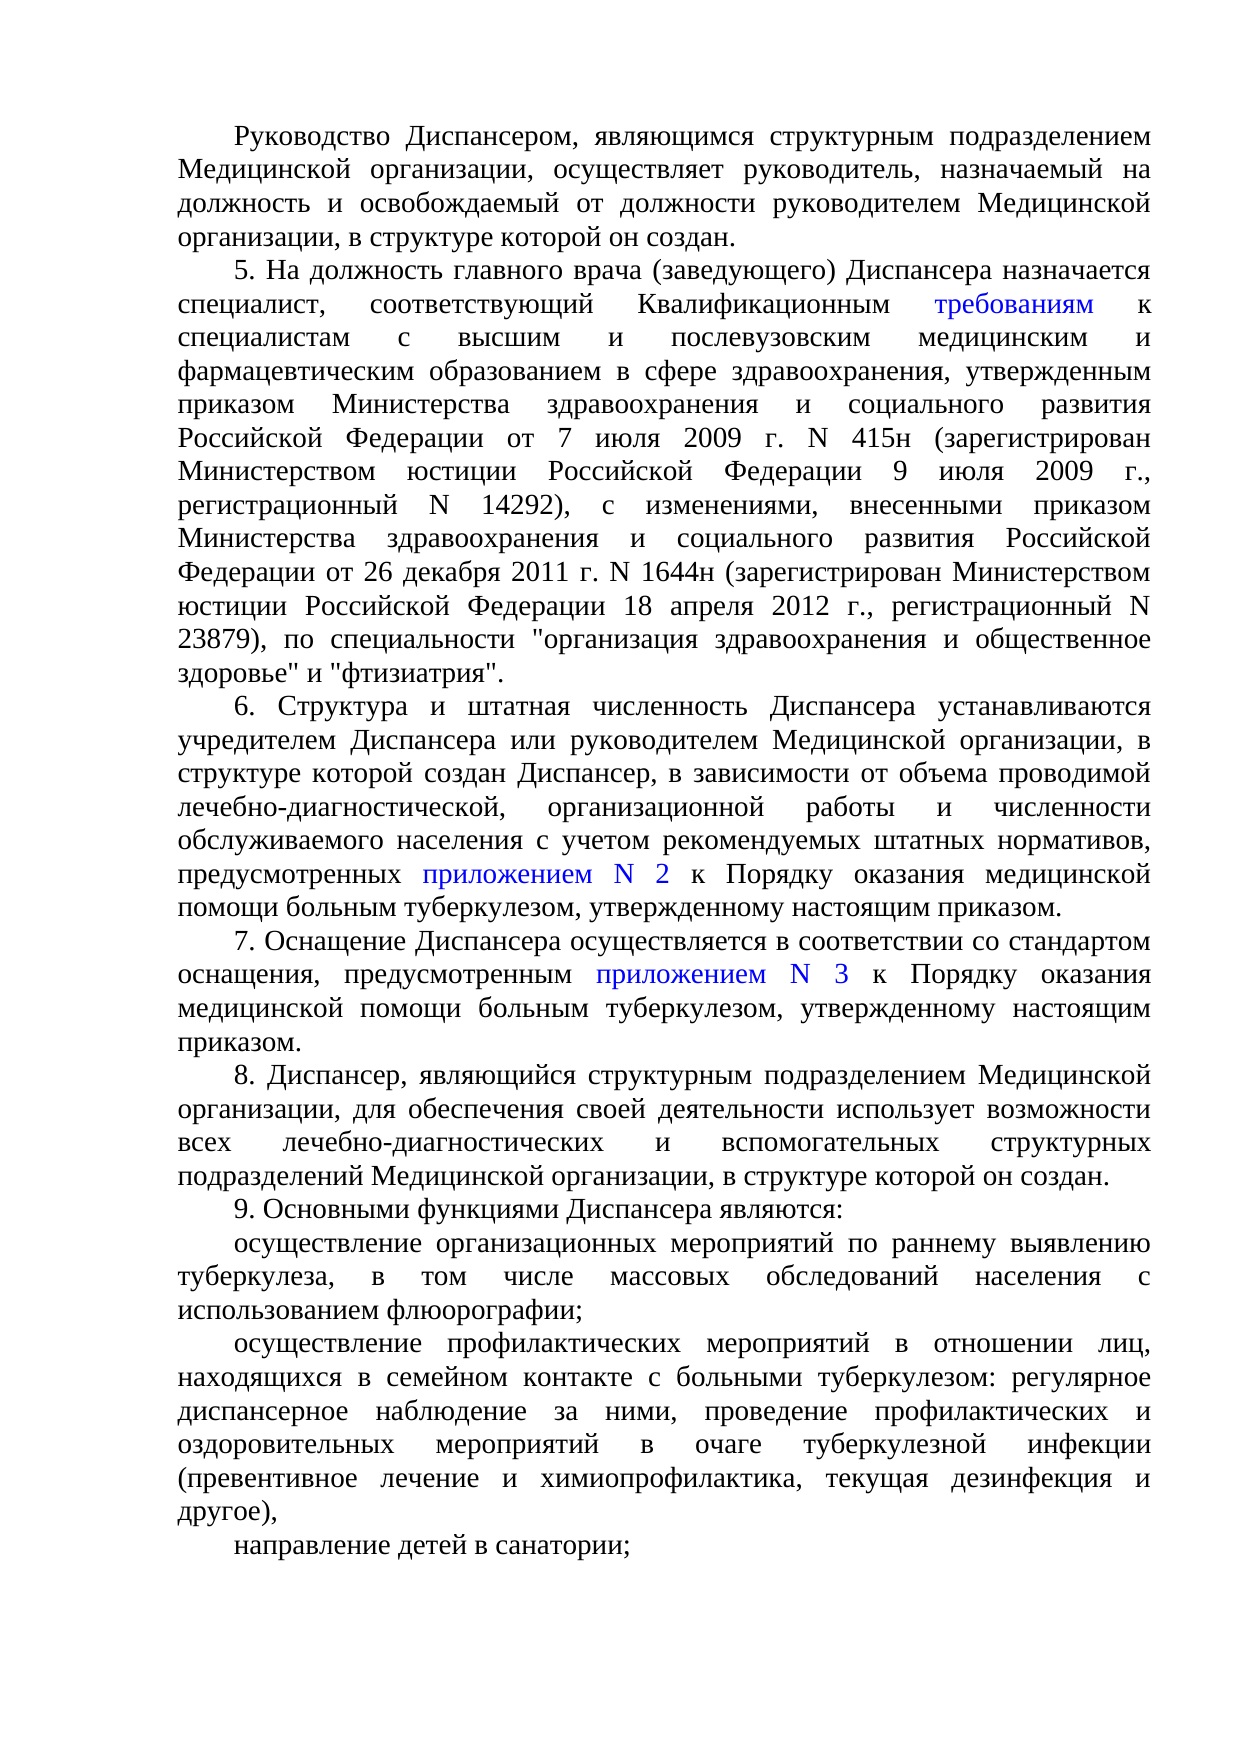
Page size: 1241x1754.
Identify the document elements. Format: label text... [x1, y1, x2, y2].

text осуществление организационных мероприятий по раннему выявлению туберкулеза, в том числе массовых обследований населения с использованием флюорографии; [177, 1225, 1152, 1326]
text 7. Оснащение Диспансера осуществляется в соответствии со стандартом оснащения, предусмотренным приложением N 3 к Порядку оказания медицинской помощи больным туберкулезом, утвержденному настоящим приказом. [177, 923, 1152, 1057]
text 9. Основными функциями Диспансера являются: [177, 1191, 1152, 1225]
text 8. Диспансер, являющийся структурным подразделением Медицинской организации, для обеспечения своей деятельности использует возможности всех лечебно-диагностических и вспомогательных структурных подразделений Медицинской организации, в структуре которой он создан. [177, 1057, 1152, 1191]
text Руководство Диспансером, являющимся структурным подразделением Медицинской организации, осуществляет руководитель, назначаемый на должность и освобождаемый от должности руководителем Медицинской организации, в структуре которой он создан. [177, 118, 1152, 252]
text 6. Структура и штатная численность Диспансера устанавливаются учредителем Диспансера или руководителем Медицинской организации, в структуре которой создан Диспансер, в зависимости от объема проводимой лечебно-диагностической, организационной работы и численности обслуживаемого населения с учетом рекомендуемых штатных нормативов, предусмотренных приложением N 2 к Порядку оказания медицинской помощи больным туберкулезом, утвержденному настоящим приказом. [177, 688, 1152, 923]
text осуществление профилактических мероприятий в отношении лиц, находящихся в семейном контакте с больными туберкулезом: регулярное диспансерное наблюдение за ними, проведение профилактических и оздоровительных мероприятий в очаге туберкулезной инфекции (превентивное лечение и химиопрофилактика, текущая дезинфекция и другое), [177, 1326, 1152, 1527]
text направление детей в санатории; [177, 1527, 1152, 1560]
text 5. На должность главного врача (заведующего) Диспансера назначается специалист, соответствующий Квалификационным требованиям к специалистам с высшим и послевузовским медицинским и фармацевтическим образованием в сфере здравоохранения, утвержденным приказом Министерства здравоохранения и социального развития Российской Федерации от 7 июля 2009 г. N 415н (зарегистрирован Министерством юстиции Российской Федерации 9 июля 2009 г., регистрационный N 14292), с изменениями, внесенными приказом Министерства здравоохранения и социального развития Российской Федерации от 26 декабря 2011 г. N 1644н (зарегистрирован Министерством юстиции Российской Федерации 18 апреля 2012 г., регистрационный N 23879), по специальности "организация здравоохранения и общественное здоровье" и "фтизиатрия". [177, 252, 1152, 688]
